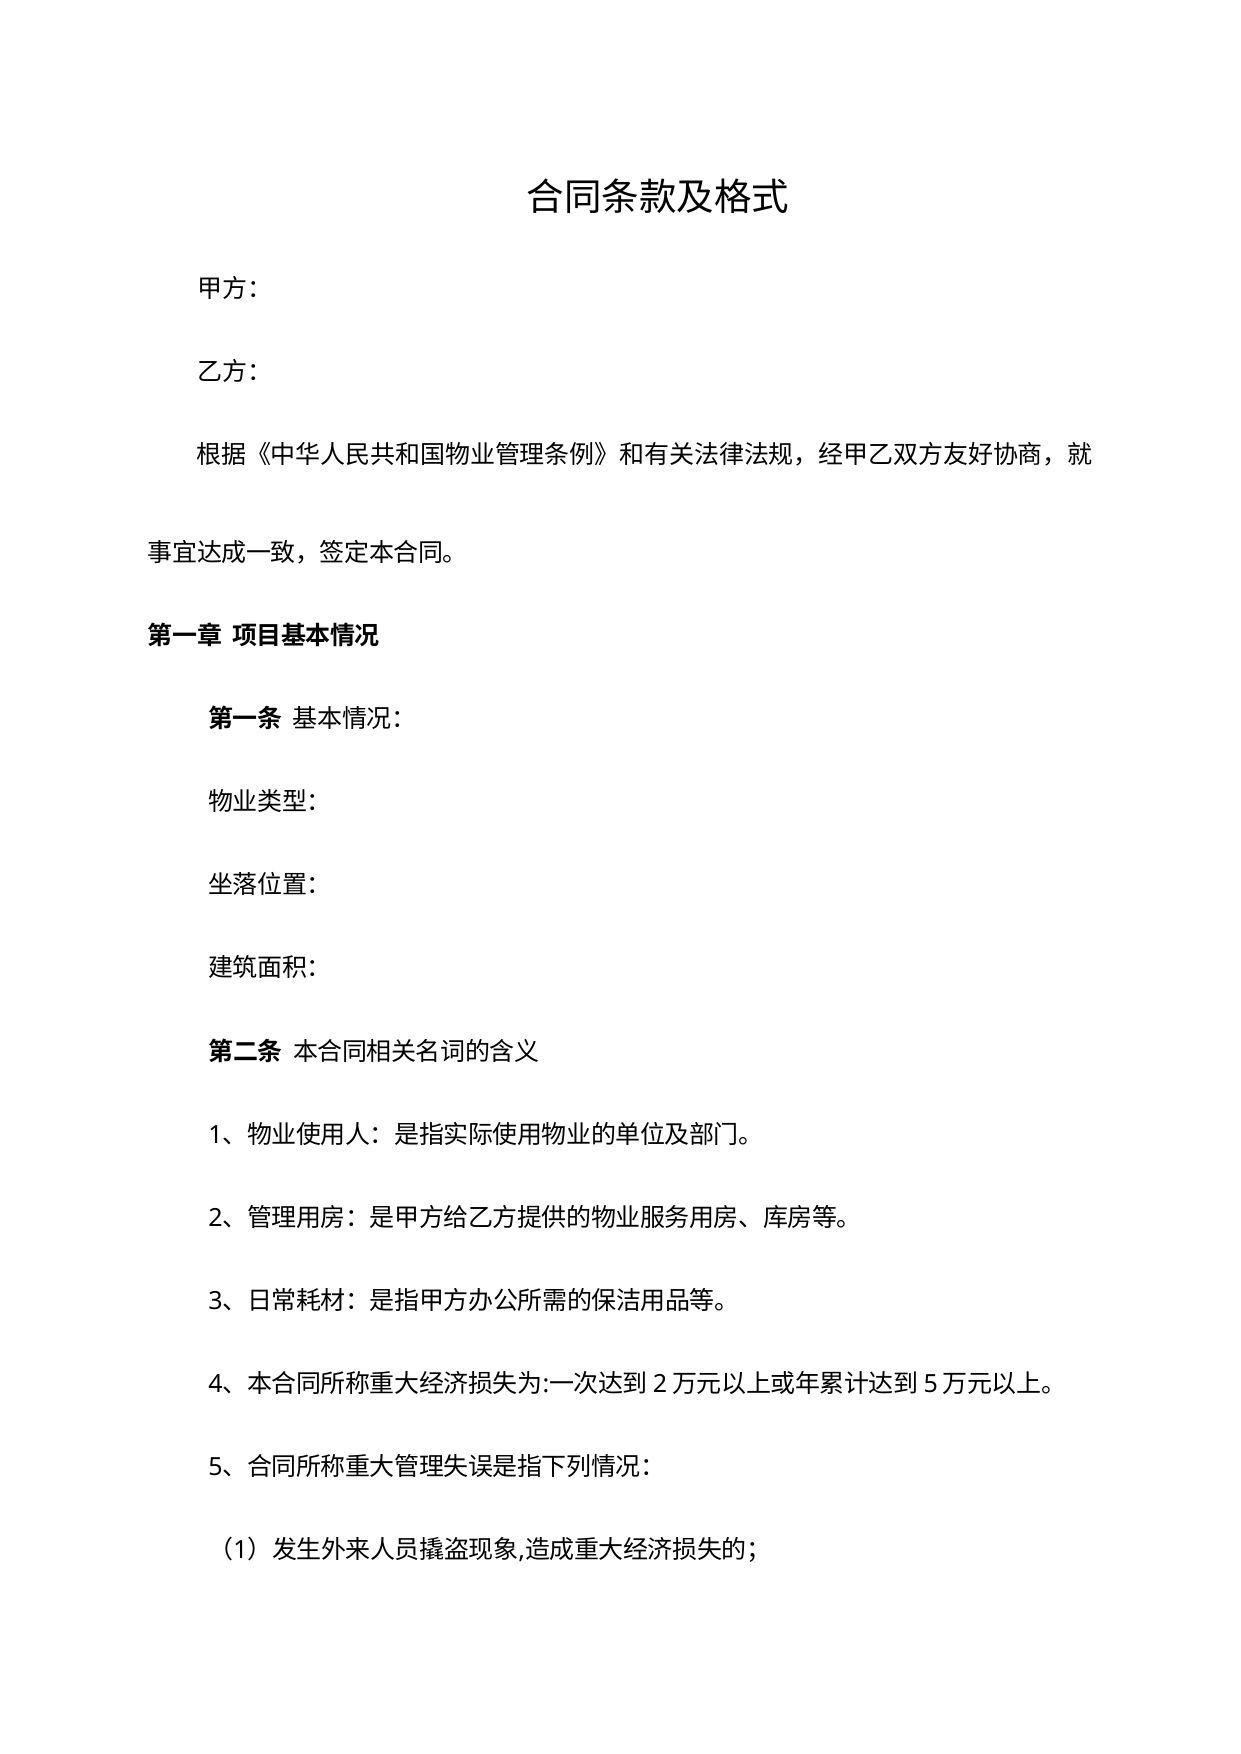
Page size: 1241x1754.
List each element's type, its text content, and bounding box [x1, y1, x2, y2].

text 第一章 项目基本情况 [148, 601, 1093, 666]
text 5、合同所称重大管理失误是指下列情况： [148, 1432, 1093, 1497]
text 建筑面积： [148, 933, 1093, 998]
text 甲方： [148, 254, 1093, 319]
text 3、日常耗材：是指甲方办公所需的保洁用品等。 [148, 1266, 1093, 1331]
text 第一条 基本情况： [148, 684, 1093, 749]
text 1、物业使用人：是指实际使用物业的单位及部门。 [148, 1100, 1093, 1165]
text 4、本合同所称重大经济损失为:一次达到2万元以上或年累计达到5万元以上。 [148, 1349, 1093, 1414]
text 根据《中华人民共和国物业管理条例》和有关法律法规，经甲乙双方友好协商，就 事宜达成一致，签定本合同。 [148, 420, 1093, 583]
text 物业类型： [148, 767, 1093, 832]
text 坐落位置： [148, 850, 1093, 915]
text 乙方： [148, 337, 1093, 402]
text （1）发生外来人员撬盗现象,造成重大经济损失的； [148, 1515, 1093, 1580]
text 合同条款及格式 [148, 162, 1093, 227]
text 2、管理用房：是甲方给乙方提供的物业服务用房、库房等。 [148, 1183, 1093, 1248]
text 第二条 本合同相关名词的含义 [148, 1017, 1093, 1082]
